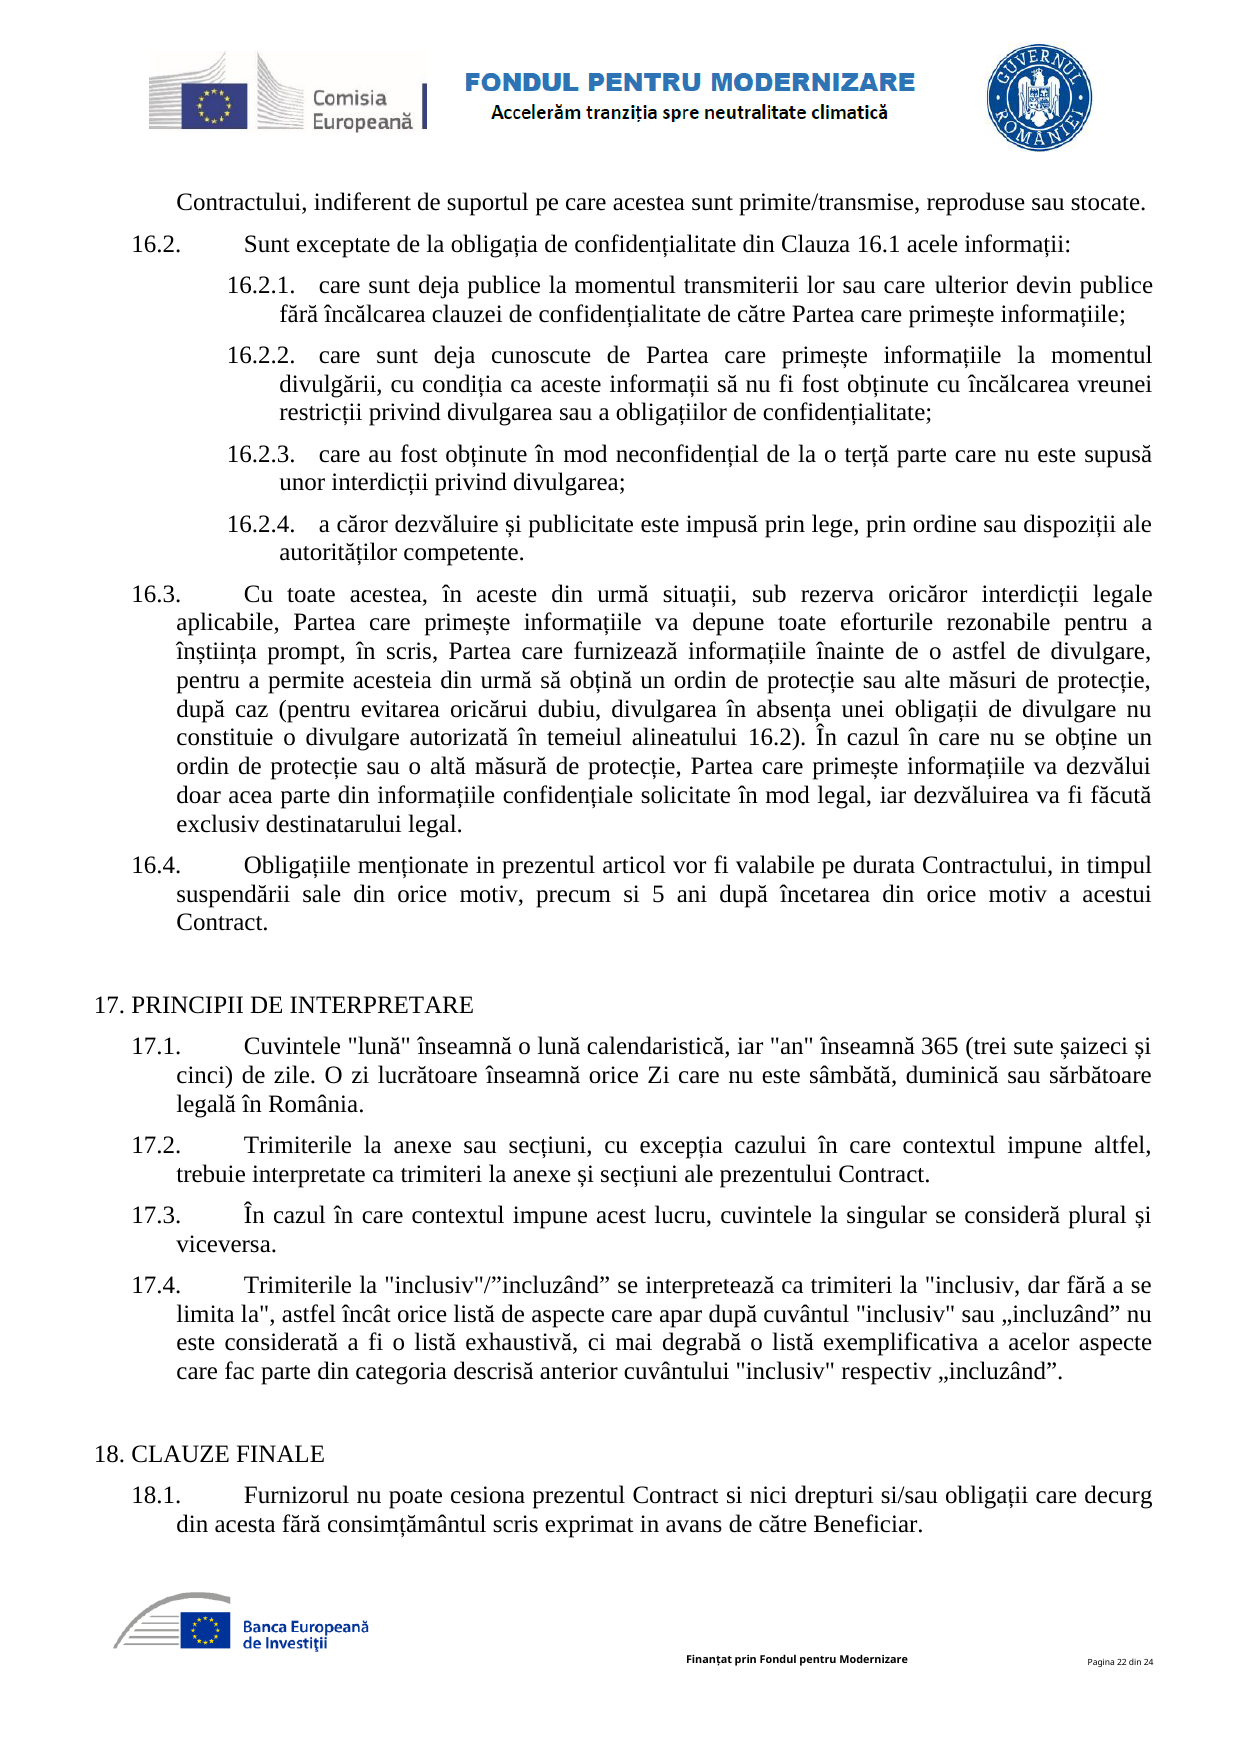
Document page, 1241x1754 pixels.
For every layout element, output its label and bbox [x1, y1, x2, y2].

picture [136, 27, 1108, 159]
